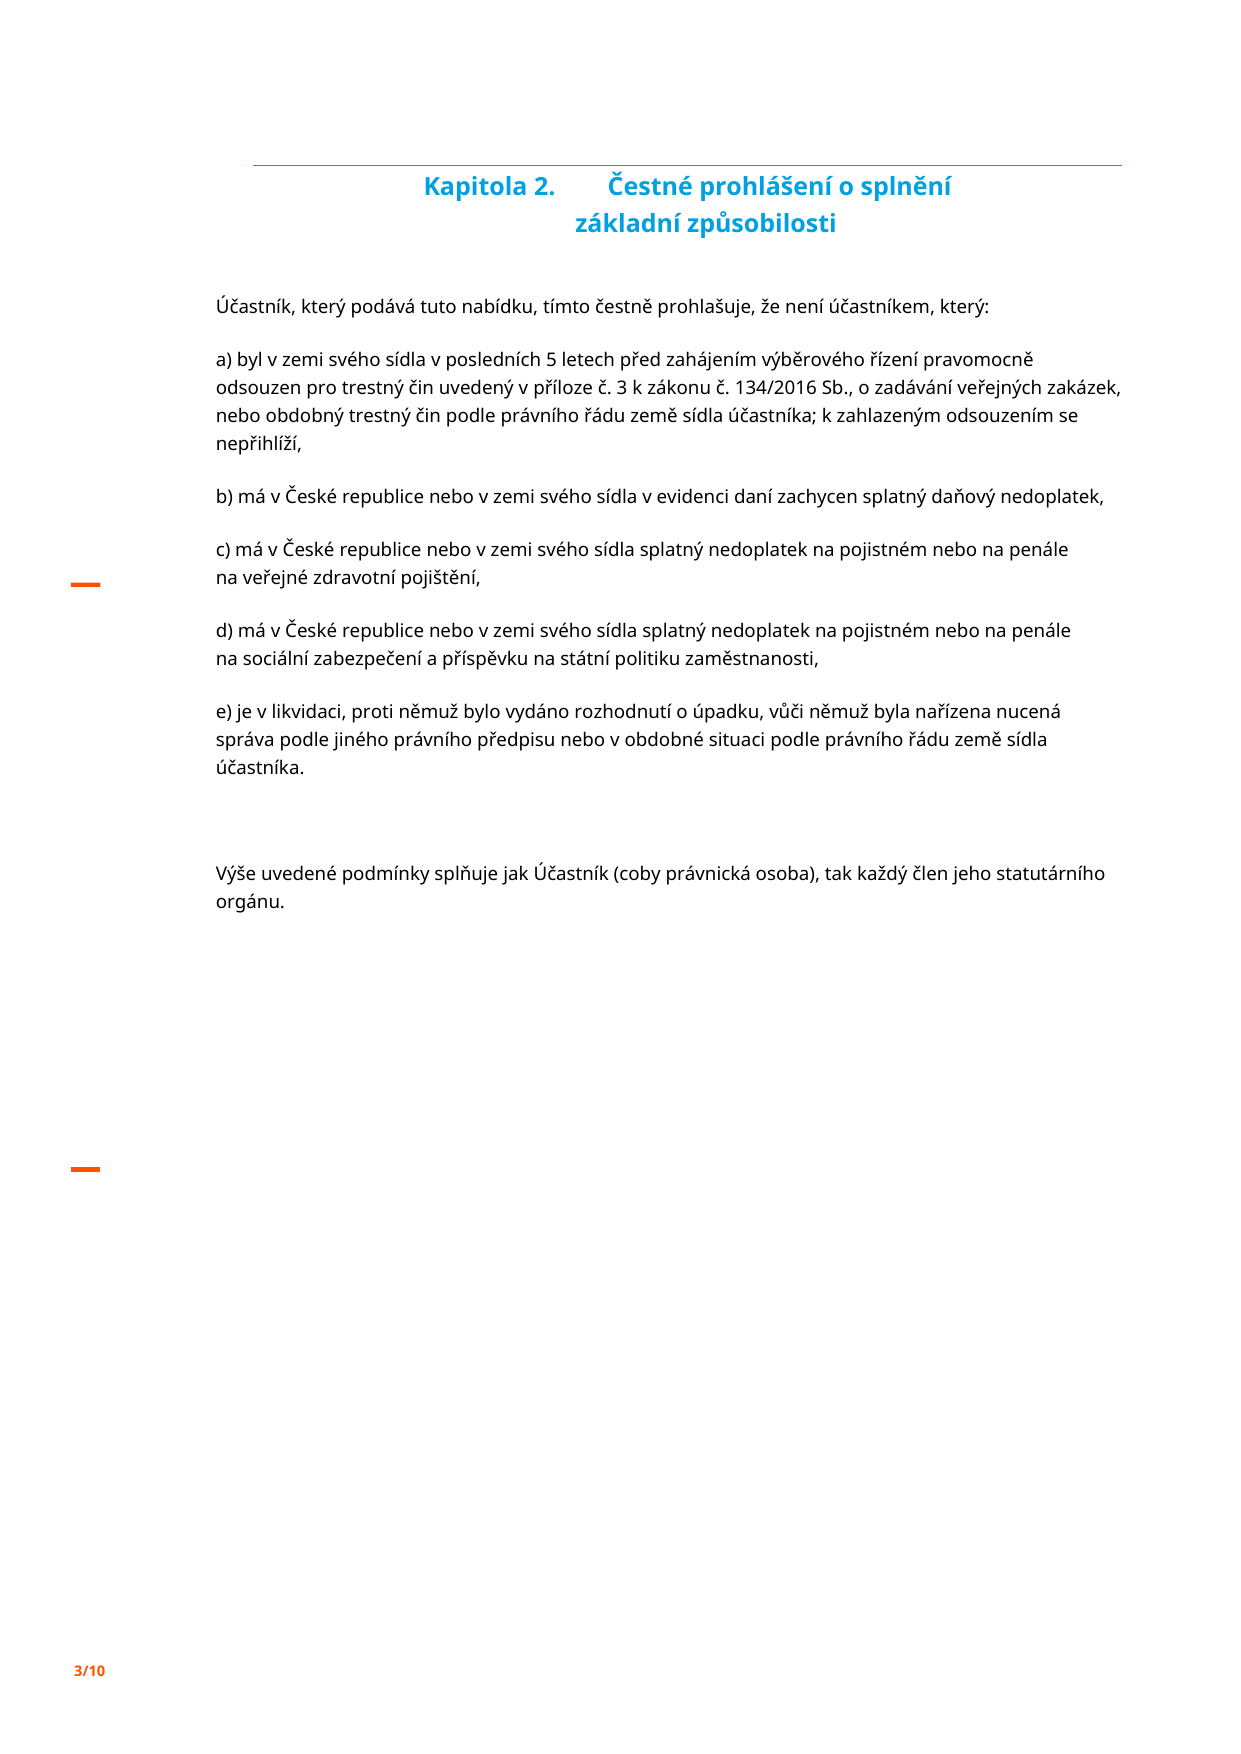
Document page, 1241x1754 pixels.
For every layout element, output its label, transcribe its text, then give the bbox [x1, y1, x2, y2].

text e) je v likvidaci, proti němuž bylo vydáno rozhodnutí o úpadku, vůči němuž byla nařízena nucená správa podle jiného právního předpisu nebo v obdobné situaci podle právního řádu země sídla účastníka. [216, 698, 1122, 780]
text Účastník, který podává tuto nabídku, tímto čestně prohlašuje, že není účastníkem, který: [216, 293, 1122, 318]
text c) má v České republice nebo v zemi svého sídla splatný nedoplatek na pojistném nebo na penále na veřejné zdravotní pojištění, [216, 536, 1122, 590]
text a) byl v zemi svého sídla v posledních 5 letech před zahájením výběrového řízení pravomocně odsouzen pro trestný čin uvedený v příloze č. 3 k zákonu č. 134/2016 Sb., o zadávání veřejných zakázek, nebo obdobný trestný čin podle právního řádu země sídla účastníka; k zahlazeným odsouzením se nepřihlíží, [216, 346, 1122, 456]
text d) má v České republice nebo v zemi svého sídla splatný nedoplatek na pojistném nebo na penále na sociální zabezpečení a příspěvku na státní politiku zaměstnanosti, [216, 617, 1122, 671]
subtitle Čestné prohlášení o splnění základní způsobilosti [253, 166, 1122, 240]
text b) má v České republice nebo v zemi svého sídla v evidenci daní zachycen splatný daňový nedoplatek, [216, 483, 1122, 509]
text Výše uvedené podmínky splňuje jak Účastník (coby právnická osoba), tak každý člen jeho statutárního orgánu. [216, 860, 1122, 914]
